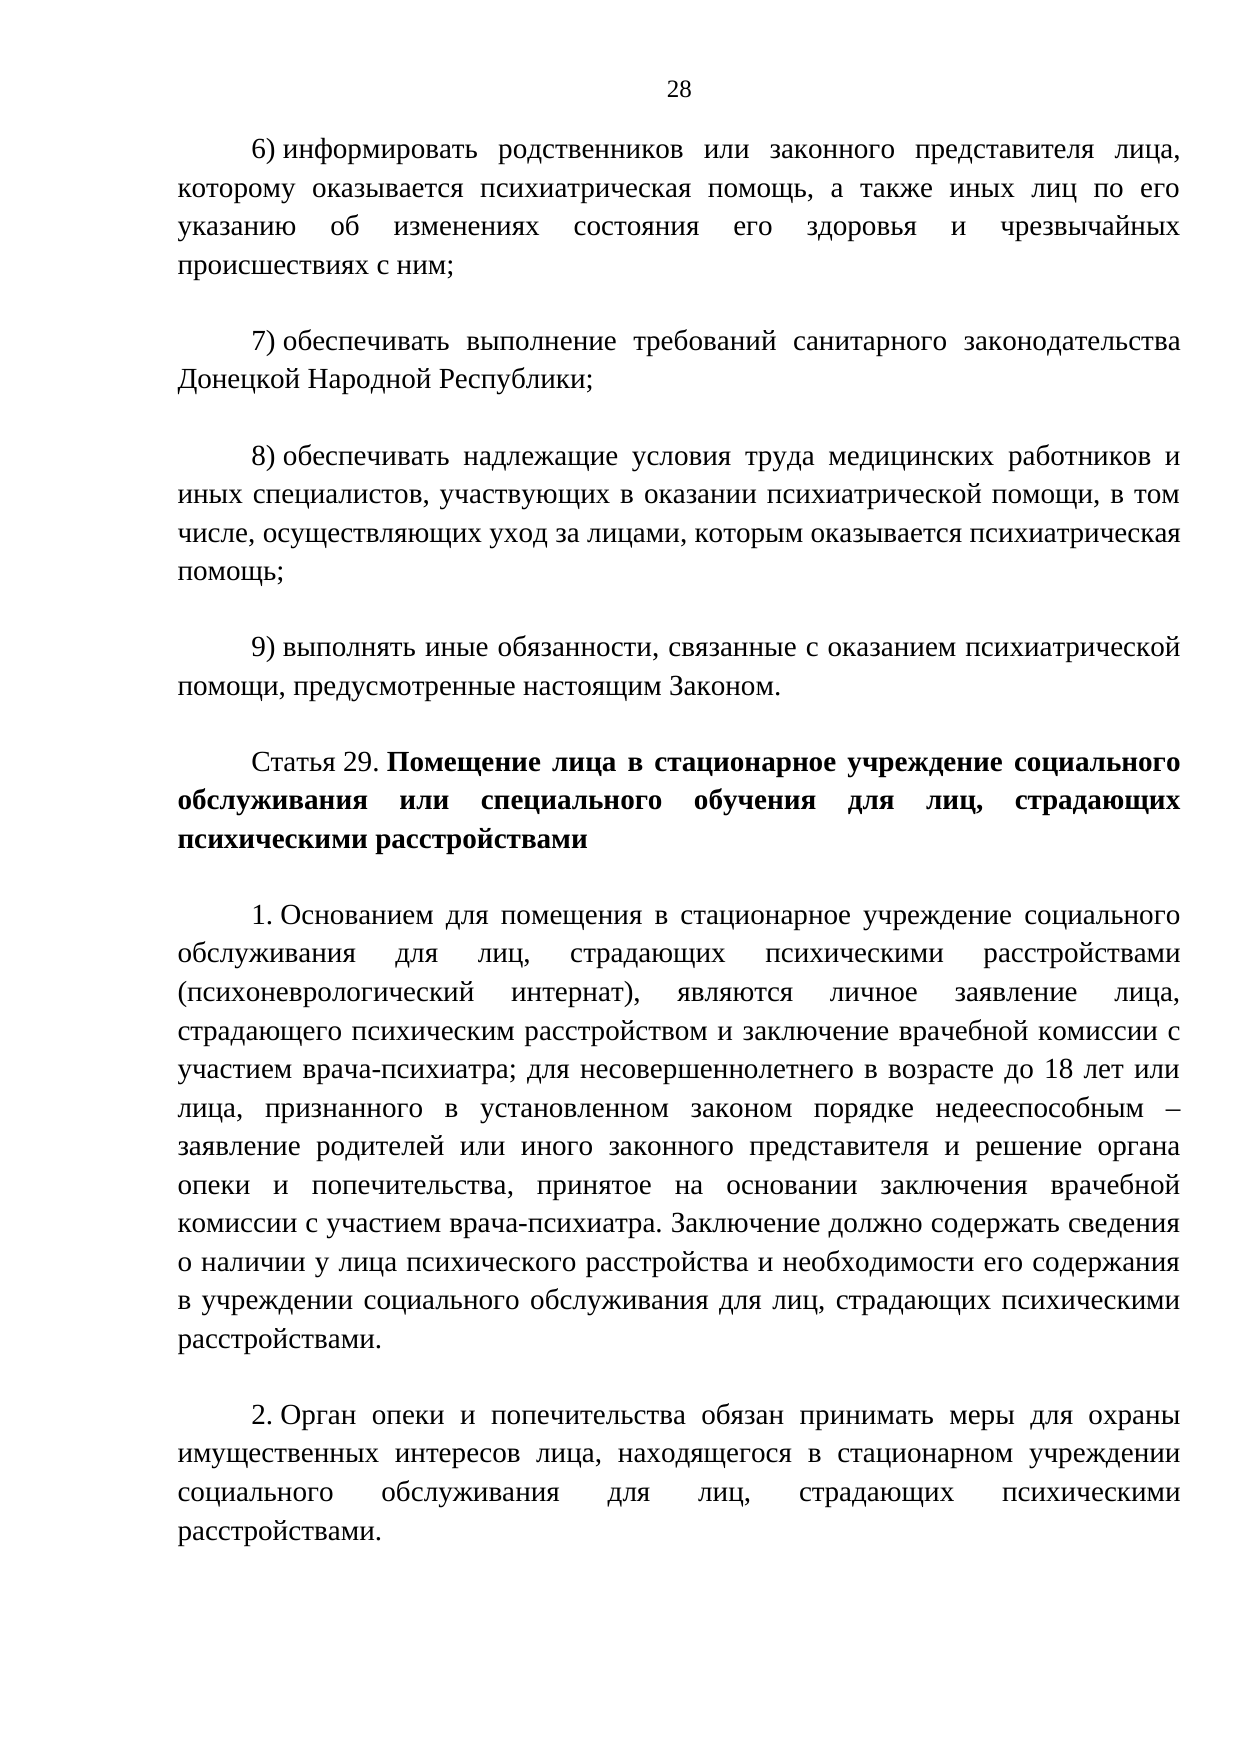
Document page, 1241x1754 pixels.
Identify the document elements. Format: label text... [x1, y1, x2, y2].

text 6) информировать родственников или законного представителя лица, которому оказывается психиатрическая помощь, а также иных лиц по его указанию об изменениях состояния его здоровья и чрезвычайных происшествиях с ним; [177, 131, 1181, 281]
text 7) обеспечивать выполнение требований санитарного законодательства Донецкой Народной Республики; [177, 323, 1181, 395]
text Статья 29. Помещение лица в стационарное учреждение социального обслуживания или специального обучения для лиц, страдающих психическими расстройствами [177, 744, 1181, 854]
text 1. Основанием для помещения в стационарное учреждение социального обслуживания для лиц, страдающих психическими расстройствами (психоневрологический интернат), являются личное заявление лица, страдающего психическим расстройством и заключение врачебной комиссии с участием врача-психиатра; для несовершеннолетнего в возрасте до 18 лет или лица, признанного в установленном законом порядке недееспособным – заявление родителей или иного законного представителя и решение органа опеки и попечительства, принятое на основании заключения врачебной комиссии с участием врача-психиатра. Заключение должно содержать сведения о наличии у лица психического расстройства и необходимости его содержания в учреждении социального обслуживания для лиц, страдающих психическими расстройствами. [177, 897, 1181, 1354]
text 2. Орган опеки и попечительства обязан принимать меры для охраны имущественных интересов лица, находящегося в стационарном учреждении социального обслуживания для лиц, страдающих психическими расстройствами. [177, 1397, 1181, 1546]
text 9) выполнять иные обязанности, связанные с оказанием психиатрической помощи, предусмотренные настоящим Законом. [177, 629, 1181, 701]
text 8) обеспечивать надлежащие условия труда медицинских работников и иных специалистов, участвующих в оказании психиатрической помощи, в том числе, осуществляющих уход за лицами, которым оказывается психиатрическая помощь; [177, 438, 1181, 587]
